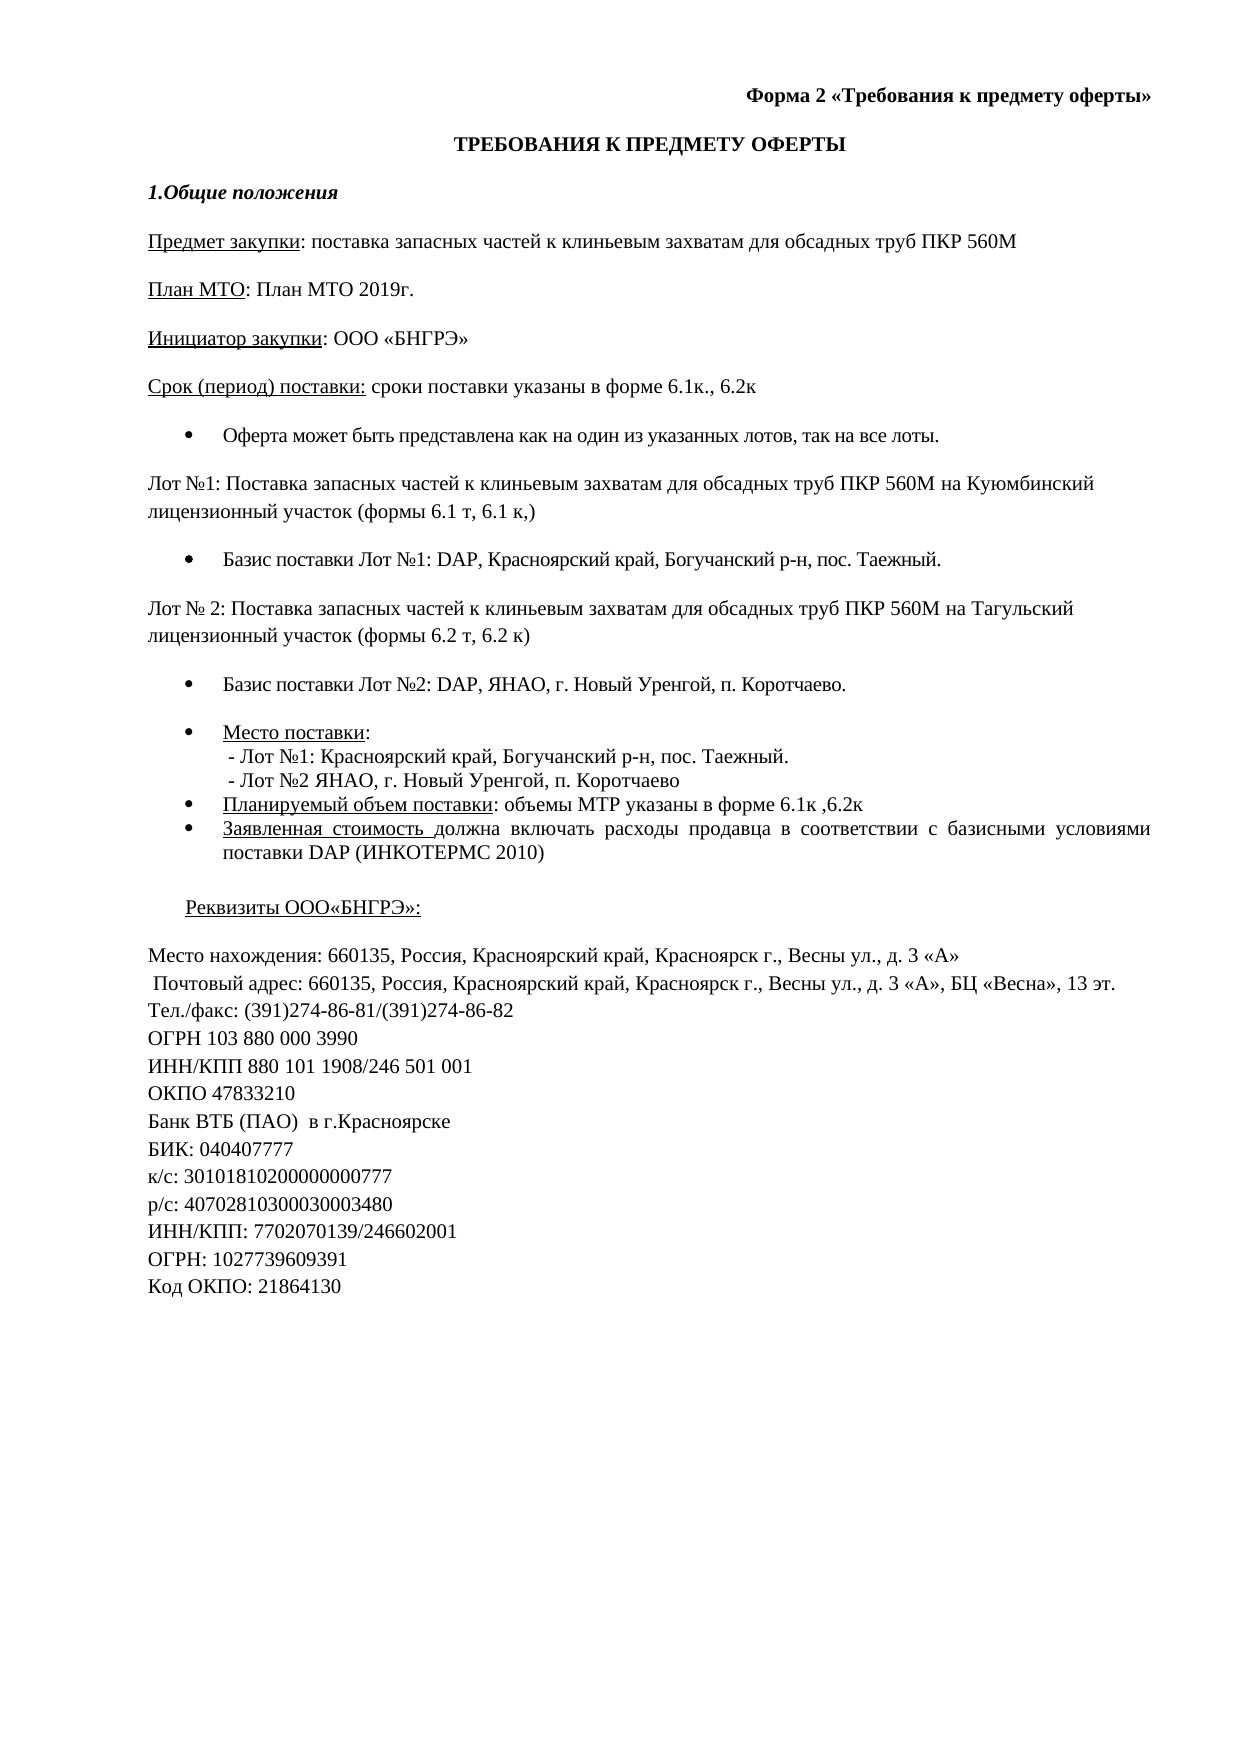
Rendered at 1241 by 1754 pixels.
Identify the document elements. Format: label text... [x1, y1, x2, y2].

text ТРЕБОВАНИЯ К ПРЕДМЕТУ ОФЕРТЫ [148, 132, 1152, 156]
text ОКПО 47833210 [148, 1081, 1152, 1105]
text 1.Общие положения [148, 180, 1152, 204]
text Форма 2 «Требования к предмету оферты» [148, 83, 1152, 107]
text Почтовый адрес: 660135, Россия, Красноярский край, Красноярск г., Весны ул., д. 3 «А», БЦ «Весна», 13 эт. [148, 971, 1152, 995]
text Инициатор закупки: ООО «БНГРЭ» [148, 326, 1152, 350]
text - Лот №2 ЯНАО, г. Новый Уренгой, п. Коротчаево [223, 768, 1152, 792]
list Планируемый объем поставки: объемы МТР указаны в форме 6.1к ,6.2к [185, 792, 1152, 816]
list Место поставки: [185, 720, 1152, 744]
list Заявленная стоимость должна включать расходы продавца в соответствии с базисными условиями поставки DAP (ИНКОТЕРМС 2010) [185, 816, 1152, 864]
text Лот №1: Поставка запасных частей к клиньевым захватам для обсадных труб ПКР 560М на Куюмбинский лицензионный участок (формы 6.1 т, 6.1 к,) [148, 471, 1152, 523]
text ОГРН 103 880 000 3990 [148, 1026, 1152, 1050]
text Тел./факс: (391)274-86-81/(391)274-86-82 [148, 998, 1152, 1022]
list Базис поставки Лот №1: DAP, Красноярский край, Богучанский р-н, пос. Таежный. [185, 547, 1152, 571]
text Предмет закупки: поставка запасных частей к клиньевым захватам для обсадных труб ПКР 560М [148, 229, 1152, 253]
text к/с: 30101810200000000777 [148, 1164, 1152, 1188]
text Место нахождения: 660135, Россия, Красноярский край, Красноярск г., Весны ул., д. 3 «А» [148, 943, 1152, 967]
text Реквизиты ООО«БНГРЭ»: [185, 895, 1152, 919]
text Банк ВТБ (ПАО) в г.Красноярске [148, 1109, 1152, 1133]
list Базис поставки Лот №2: DAP, ЯНАО, г. Новый Уренгой, п. Коротчаево. [185, 671, 1152, 696]
text - Лот №1: Красноярский край, Богучанский р-н, пос. Таежный. [223, 744, 1152, 768]
text Лот № 2: Поставка запасных частей к клиньевым захватам для обсадных труб ПКР 560М на Тагульский лицензионный участок (формы 6.2 т, 6.2 к) [148, 595, 1152, 647]
text ОГРН: 1027739609391 [148, 1247, 1152, 1271]
text БИК: 040407777 [148, 1136, 1152, 1161]
text План МТО: План МТО 2019г. [148, 277, 1152, 301]
text Срок (период) поставки: сроки поставки указаны в форме 6.1к., 6.2к [148, 374, 1152, 398]
text ИНН/КПП 880 101 1908/246 501 001 [148, 1054, 1152, 1078]
list Оферта может быть представлена как на один из указанных лотов, так на все лоты. [185, 422, 1152, 447]
text р/с: 40702810300030003480 [148, 1192, 1152, 1216]
text ИНН/КПП: 7702070139/246602001 [148, 1219, 1152, 1243]
text Код ОКПО: 21864130 [148, 1274, 1152, 1298]
